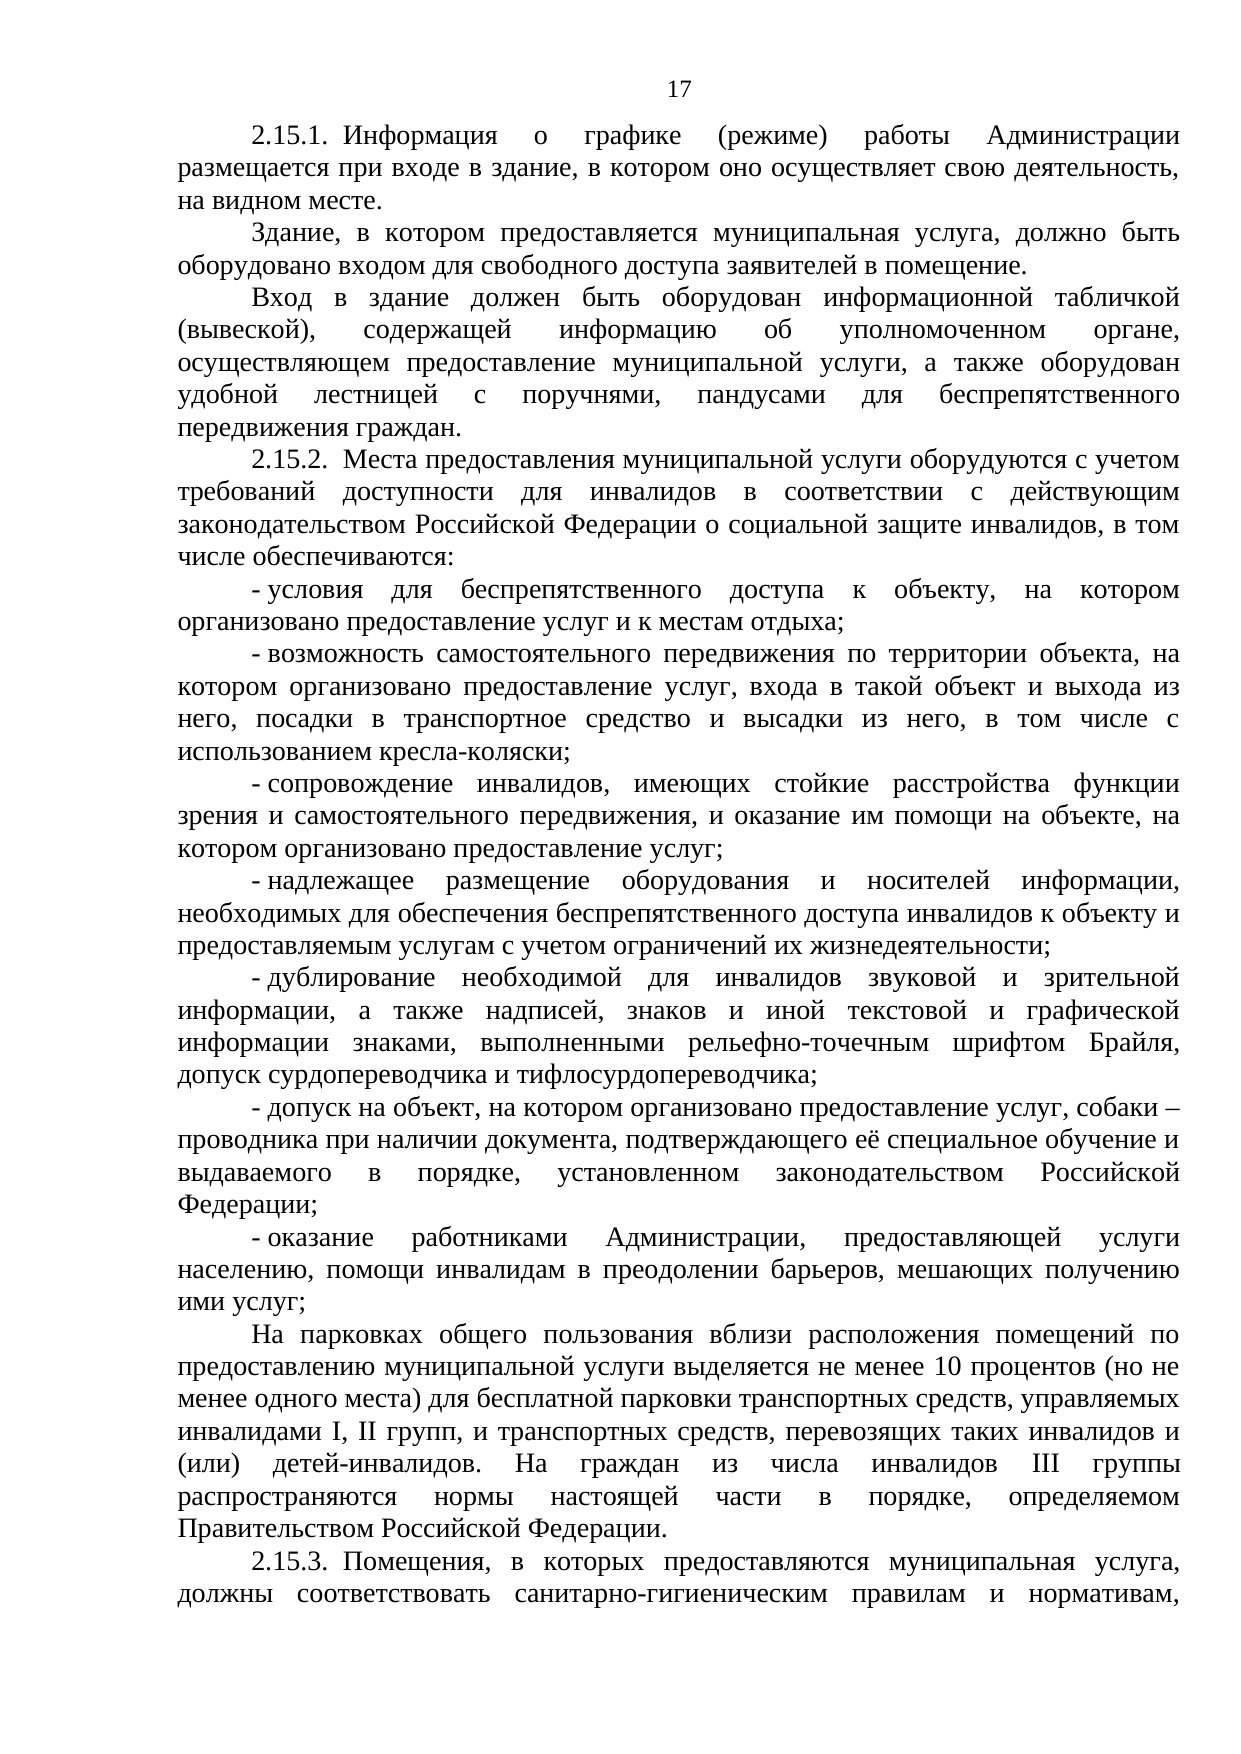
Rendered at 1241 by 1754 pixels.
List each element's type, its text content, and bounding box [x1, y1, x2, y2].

text - возможность самостоятельного передвижения по территории объекта, на котором организовано предоставление услуг, входа в такой объект и выхода из него, посадки в транспортное средство и высадки из него, в том числе с использованием кресла-коляски; [177, 636, 1181, 766]
text - допуск на объект, на котором организовано предоставление услуг, собаки – проводника при наличии документа, подтверждающего её специальное обучение и выдаваемого в порядке, установленном законодательством Российской Федерации; [177, 1090, 1181, 1219]
text - дублирование необходимой для инвалидов звуковой и зрительной информации, а также надписей, знаков и иной текстовой и графической информации знаками, выполненными рельефно-точечным шрифтом Брайля, допуск сурдопереводчика и тифлосурдопереводчика; [177, 960, 1181, 1090]
text - сопровождение инвалидов, имеющих стойкие расстройства функции зрения и самостоятельного передвижения, и оказание им помощи на объекте, на котором организовано предоставление услуг; [177, 766, 1181, 863]
text Здание, в котором предоставляется муниципальная услуга, должно быть оборудовано входом для свободного доступа заявителей в помещение. [177, 215, 1181, 280]
text На парковках общего пользования вблизи расположения помещений по предоставлению муниципальной услуги выделяется не менее 10 процентов (но не менее одного места) для бесплатной парковки транспортных средств, управляемых инвалидами I, II групп, и транспортных средств, перевозящих таких инвалидов и (или) детей-инвалидов. На граждан из числа инвалидов III группы распространяются нормы настоящей части в порядке, определяемом Правительством Российской Федерации. [177, 1317, 1181, 1543]
text Вход в здание должен быть оборудован информационной табличкой (вывеской), содержащей информацию об уполномоченном органе, осуществляющем предоставление муниципальной услуги, а также оборудован удобной лестницей с поручнями, пандусами для беспрепятственного передвижения граждан. [177, 280, 1181, 442]
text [177, 1543, 1181, 1608]
text 2.15.1. Информация о графике (режиме) работы Администрации размещается при входе в здание, в котором оно осуществляет свою деятельность, на видном месте. [177, 118, 1181, 215]
text - условия для беспрепятственного доступа к объекту, на котором организовано предоставление услуг и к местам отдыха; [177, 572, 1181, 636]
text - оказание работниками Администрации, предоставляющей услуги населению, помощи инвалидам в преодолении барьеров, мешающих получению ими услуг; [177, 1219, 1181, 1317]
text 2.15.2. Места предоставления муниципальной услуги оборудуются с учетом требований доступности для инвалидов в соответствии с действующим законодательством Российской Федерации о социальной защите инвалидов, в том числе обеспечиваются: [177, 442, 1181, 572]
text - надлежащее размещение оборудования и носителей информации, необходимых для обеспечения беспрепятственного доступа инвалидов к объекту и предоставляемым услугам с учетом ограничений их жизнедеятельности; [177, 863, 1181, 960]
